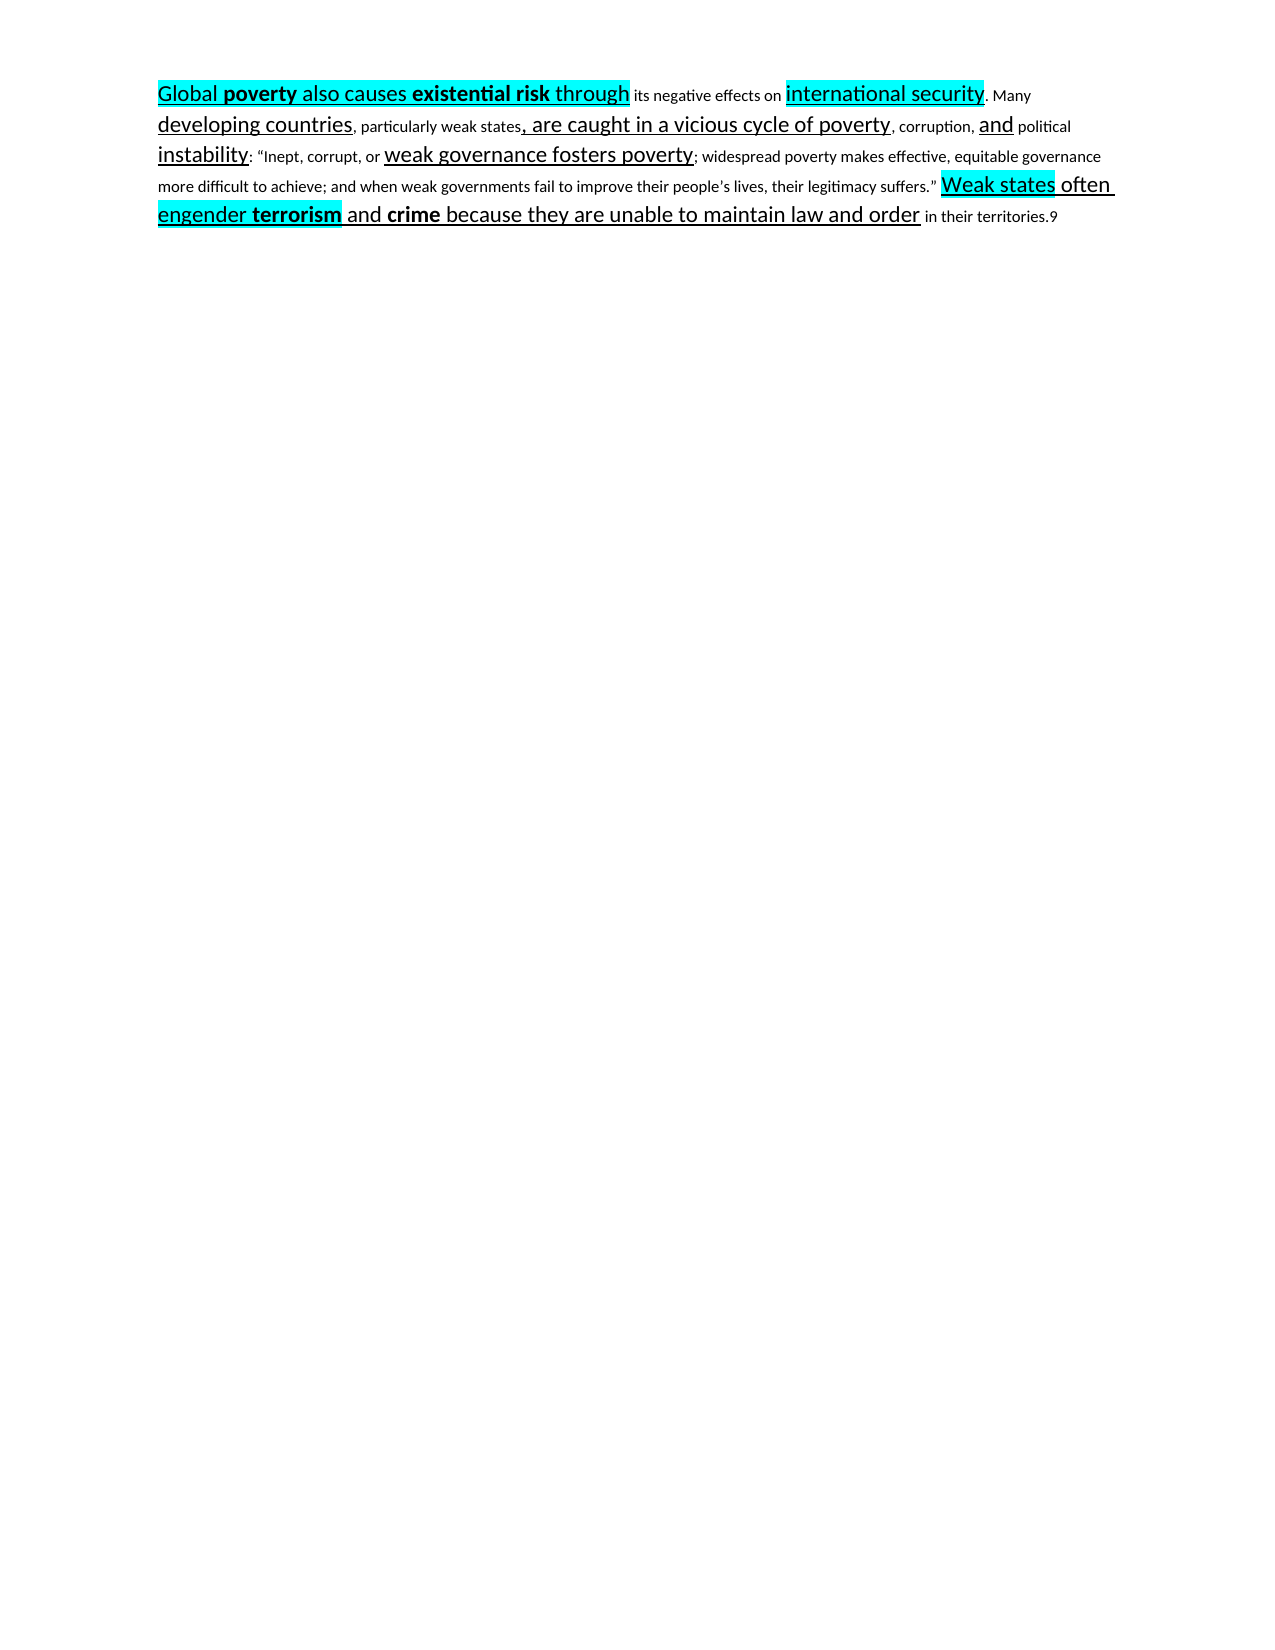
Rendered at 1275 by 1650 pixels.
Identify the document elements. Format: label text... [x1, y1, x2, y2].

text Global poverty also causes existential risk through its negative effects on international security. Many developing countries, particularly weak states, are caught in a vicious cycle of poverty, corruption, and political instability: “Inept, corrupt, or weak governance fosters poverty; widespread poverty makes effective, equitable governance more difficult to achieve; and when weak governments fail to improve their people’s lives, their legitimacy suffers.” Weak states often engender terrorism and crime because they are unable to maintain law and order in their territories.9 [158, 79, 1123, 228]
